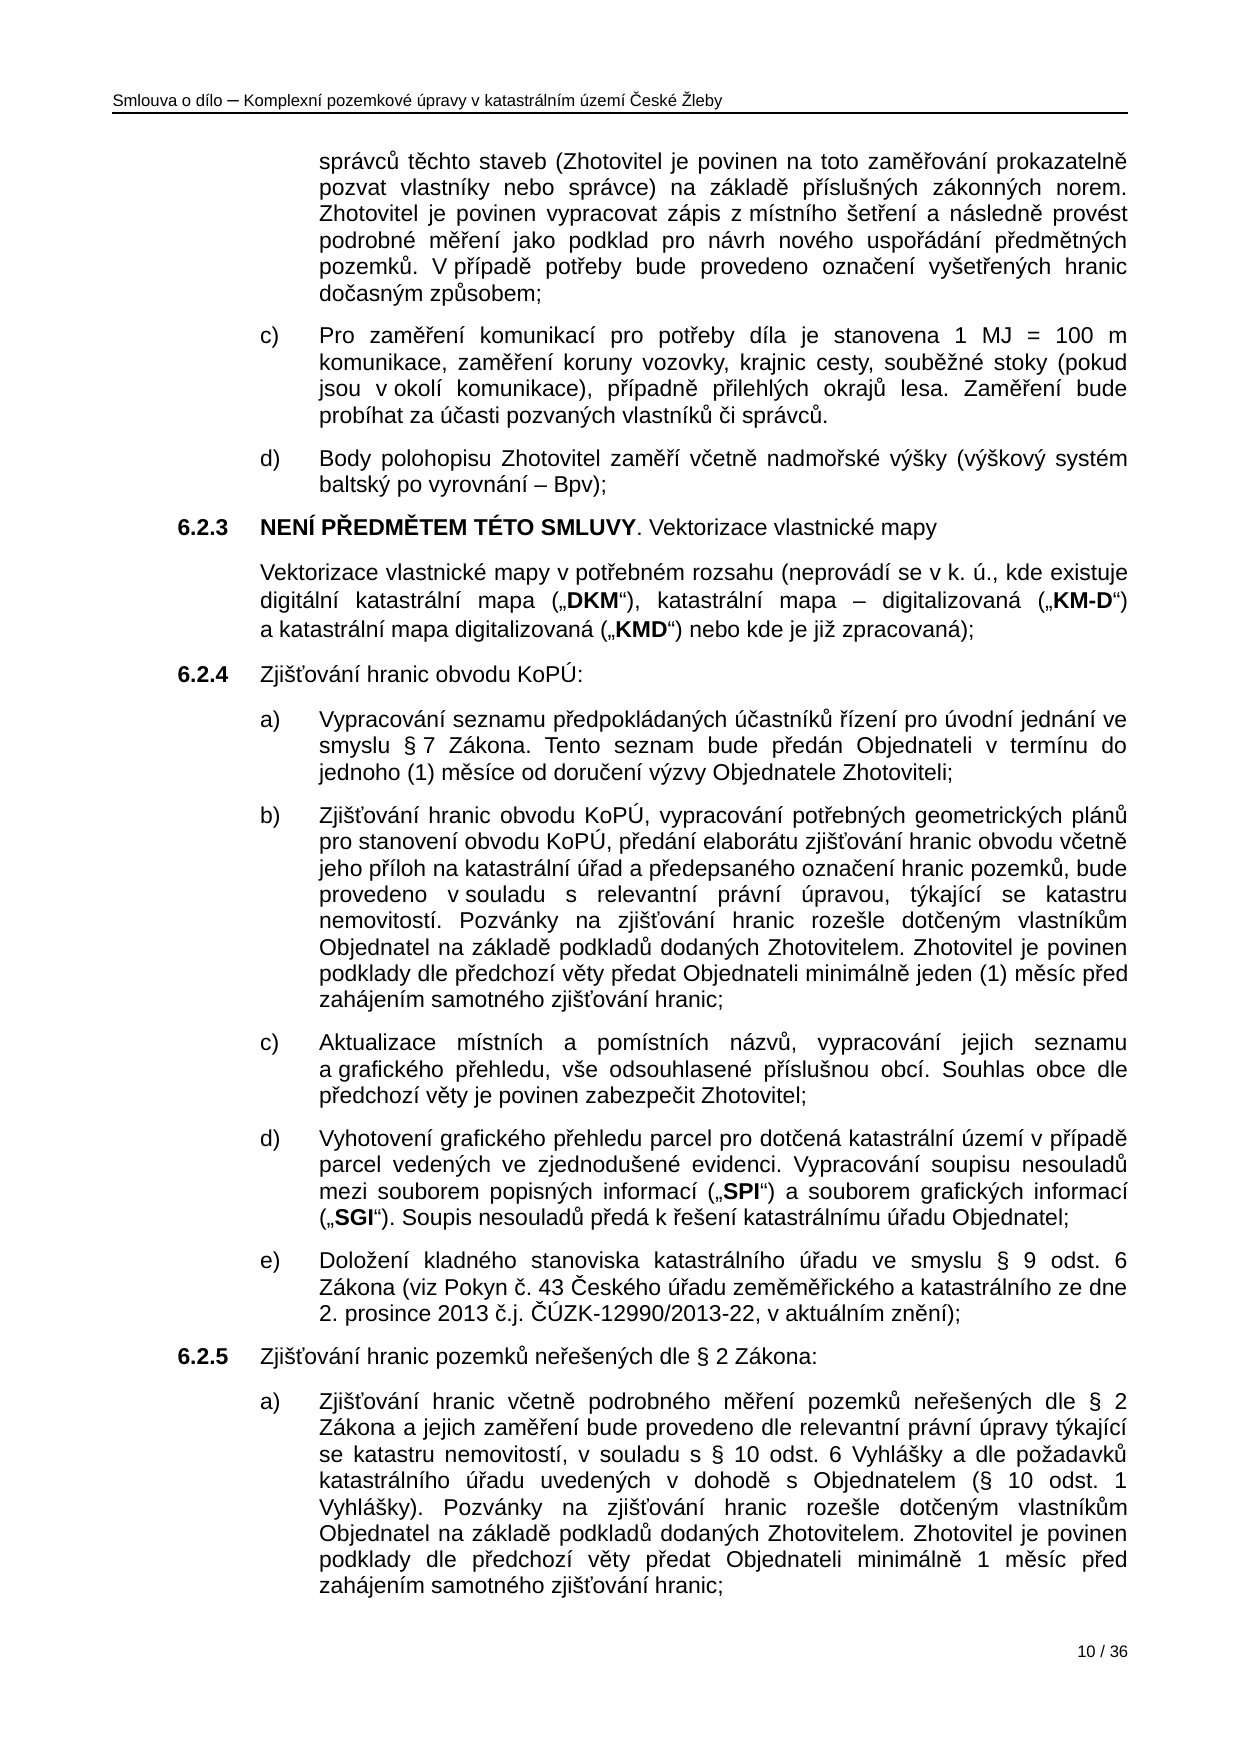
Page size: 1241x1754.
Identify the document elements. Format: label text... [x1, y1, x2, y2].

list Aktualizace místních a pomístních názvů, vypracování jejich seznamu a grafického přehledu, vše odsouhlasené příslušnou obcí. Souhlas obce dle předchozí věty je povinen zabezpečit Zhotovitel; [260, 1029, 1128, 1108]
text Zjišťování hranic obvodu KoPÚ: [177, 661, 1128, 687]
list Doložení kladného stanoviska katastrálního úřadu ve smyslu § 9 odst. 6 Zákona (viz Pokyn č. 43 Českého úřadu zeměměřického a katastrálního ze dne 2. prosince 2013 č.j. ČÚZK-12990/2013-22, v aktuálním znění); [260, 1247, 1128, 1326]
list Zjišťování hranic včetně podrobného měření pozemků neřešených dle § 2 Zákona a jejich zaměření bude provedeno dle relevantní právní úpravy týkající se katastru nemovitostí, v souladu s § 10 odst. 6 Vyhlášky a dle požadavků katastrálního úřadu uvedených v dohodě s Objednatelem (§ 10 odst. 1 Vyhlášky). Pozvánky na zjišťování hranic rozešle dotčeným vlastníkům Objednatel na základě podkladů dodaných Zhotovitelem. Zhotovitel je povinen podklady dle předchozí věty předat Objednateli minimálně 1 měsíc před zahájením samotného zjišťování hranic; [260, 1388, 1128, 1599]
list Vypracování seznamu předpokládaných účastníků řízení pro úvodní jednání ve smyslu § 7 Zákona. Tento seznam bude předán Objednateli v termínu do jednoho (1) měsíce od doručení výzvy Objednatele Zhotoviteli; [260, 706, 1128, 785]
list Body polohopisu Zhotovitel zaměří včetně nadmořské výšky (výškový systém baltský po vyrovnání – Bpv); [260, 444, 1128, 497]
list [260, 148, 1128, 306]
list Vyhotovení grafického přehledu parcel pro dotčená katastrální území v případě parcel vedených ve zjednodušené evidenci. Vypracování soupisu nesouladů mezi souborem popisných informací („SPI“) a souborem grafických informací („SGI“). Soupis nesouladů předá k řešení katastrálnímu úřadu Objednatel; [260, 1125, 1128, 1231]
list Zjišťování hranic obvodu KoPÚ, vypracování potřebných geometrických plánů pro stanovení obvodu KoPÚ, předání elaborátu zjišťování hranic obvodu včetně jeho příloh na katastrální úřad a předepsaného označení hranic pozemků, bude provedeno v souladu s relevantní právní úpravou, týkající se katastru nemovitostí. Pozvánky na zjišťování hranic rozešle dotčeným vlastníkům Objednatel na základě podkladů dodaných Zhotovitelem. Zhotovitel je povinen podklady dle předchozí věty předat Objednateli minimálně jeden (1) měsíc před zahájením samotného zjišťování hranic; [260, 802, 1128, 1013]
list Vektorizace vlastnické mapy v potřebném rozsahu (neprovádí se v k. ú., kde existuje digitální katastrální mapa („DKM“), katastrální mapa – digitalizovaná („KM-D“) a katastrální mapa digitalizovaná („KMD“) nebo kde je již zpracovaná); [260, 559, 1128, 642]
text NENÍ PŘEDMĚTEM TÉTO SMLUVY. Vektorizace vlastnické mapy [177, 514, 1128, 540]
text Zjišťování hranic pozemků neřešených dle § 2 Zákona: [177, 1343, 1128, 1369]
list Pro zaměření komunikací pro potřeby díla je stanovena 1 MJ = 100 m komunikace, zaměření koruny vozovky, krajnic cesty, souběžné stoky (pokud jsou v okolí komunikace), případně přilehlých okrajů lesa. Zaměření bude probíhat za účasti pozvaných vlastníků či správců. [260, 322, 1128, 428]
